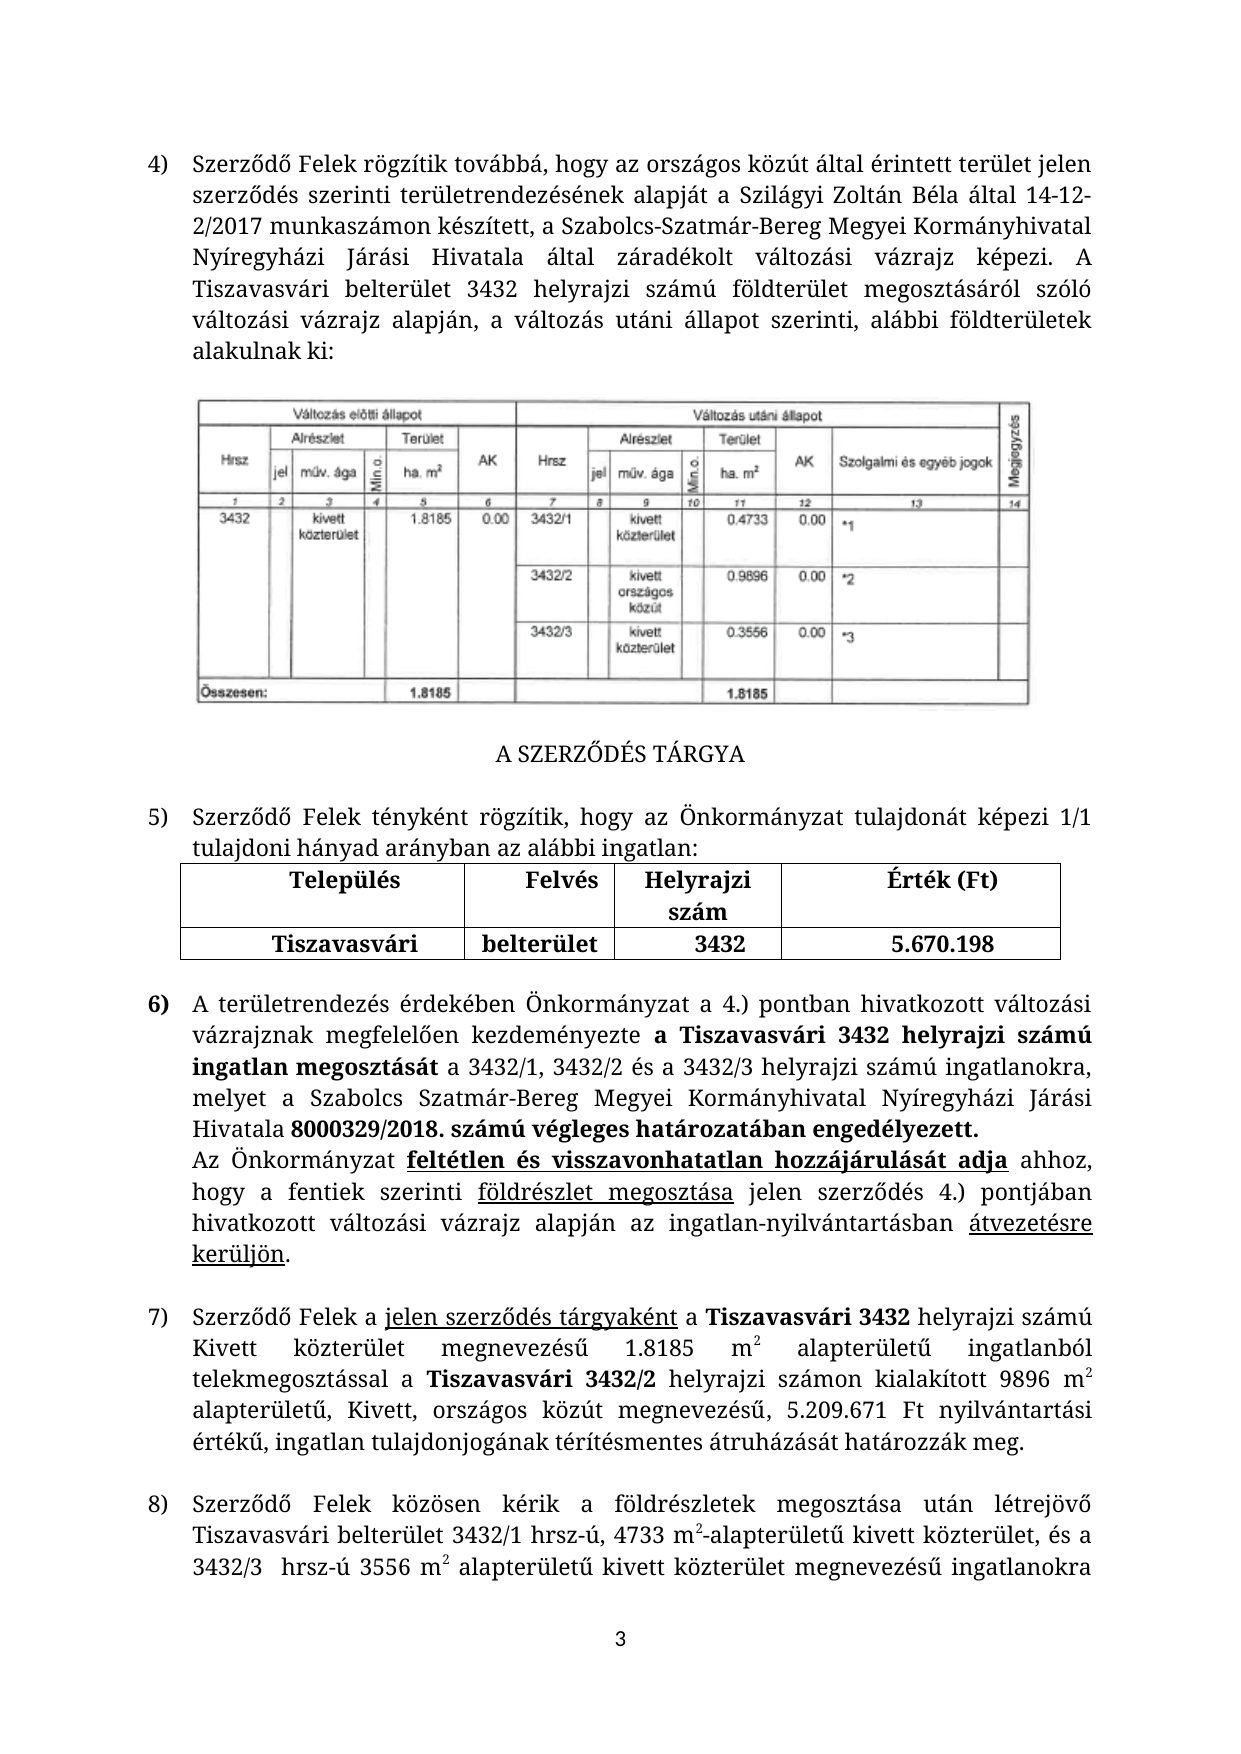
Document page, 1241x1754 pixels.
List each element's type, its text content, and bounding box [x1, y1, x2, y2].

table_cell 3432 [615, 928, 781, 959]
list Szerződő Felek a jelen szerződés tárgyaként a Tiszavasvári 3432 helyrajzi számú Kivett közterület megnevezésű 1.8185 m2 alapterületű ingatlanból telekmegosztással a Tiszavasvári 3432/2 helyrajzi számon kialakított 9896 m2 alapterületű, Kivett, országos közút megnevezésű, 5.209.671 Ft nyilvántartási értékű, ingatlan tulajdonjogának térítésmentes átruházását határozzák meg. [148, 1301, 1093, 1457]
list Szerződő Felek rögzítik továbbá, hogy az országos közút által érintett terület jelen szerződés szerinti területrendezésének alapját a Szilágyi Zoltán Béla által 14-12-2/2017 munkaszámon készített, a Szabolcs-Szatmár-Bereg Megyei Kormányhivatal Nyíregyházi Járási Hivatala által záradékolt változási vázrajz képezi. A Tiszavasvári belterület 3432 helyrajzi számú földterület megosztásáról szóló változási vázrajz alapján, a változás utáni állapot szerinti, alábbi földterületek alakulnak ki: [148, 148, 1093, 366]
list Szerződő Felek tényként rögzítik, hogy az Önkormányzat tulajdonát képezi 1/1 tulajdoni hányad arányban az alábbi ingatlan: [148, 801, 1093, 863]
list A területrendezés érdekében Önkormányzat a 4.) pontban hivatkozott változási vázrajznak megfelelően kezdeményezte a Tiszavasvári 3432 helyrajzi számú ingatlan megosztását a 3432/1, 3432/2 és a 3432/3 helyrajzi számú ingatlanokra, melyet a Szabolcs Szatmár-Bereg Megyei Kormányhivatal Nyíregyházi Járási Hivatala 8000329/2018. számú végleges határozatában engedélyezett. [148, 988, 1093, 1144]
table_cell belterület [465, 928, 614, 959]
table_header Felvés [465, 864, 614, 927]
table_cell Tiszavasvári [181, 928, 464, 959]
table_header Település [181, 864, 464, 927]
text A SZERZŐDÉS TÁRGYA [148, 738, 1093, 769]
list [148, 1488, 1093, 1582]
table_header Érték (Ft) [782, 864, 1060, 927]
text Az Önkormányzat feltétlen és visszavonhatatlan hozzájárulását adja ahhoz, hogy a fentiek szerinti földrészlet megosztása jelen szerződés 4.) pontjában hivatkozott változási vázrajz alapján az ingatlan-nyilvántartásban átvezetésre kerüljön. [192, 1144, 1093, 1269]
table_header Helyrajzi szám [615, 864, 781, 927]
table_cell 5.670.198 [782, 928, 1060, 959]
picture [195, 397, 1045, 711]
